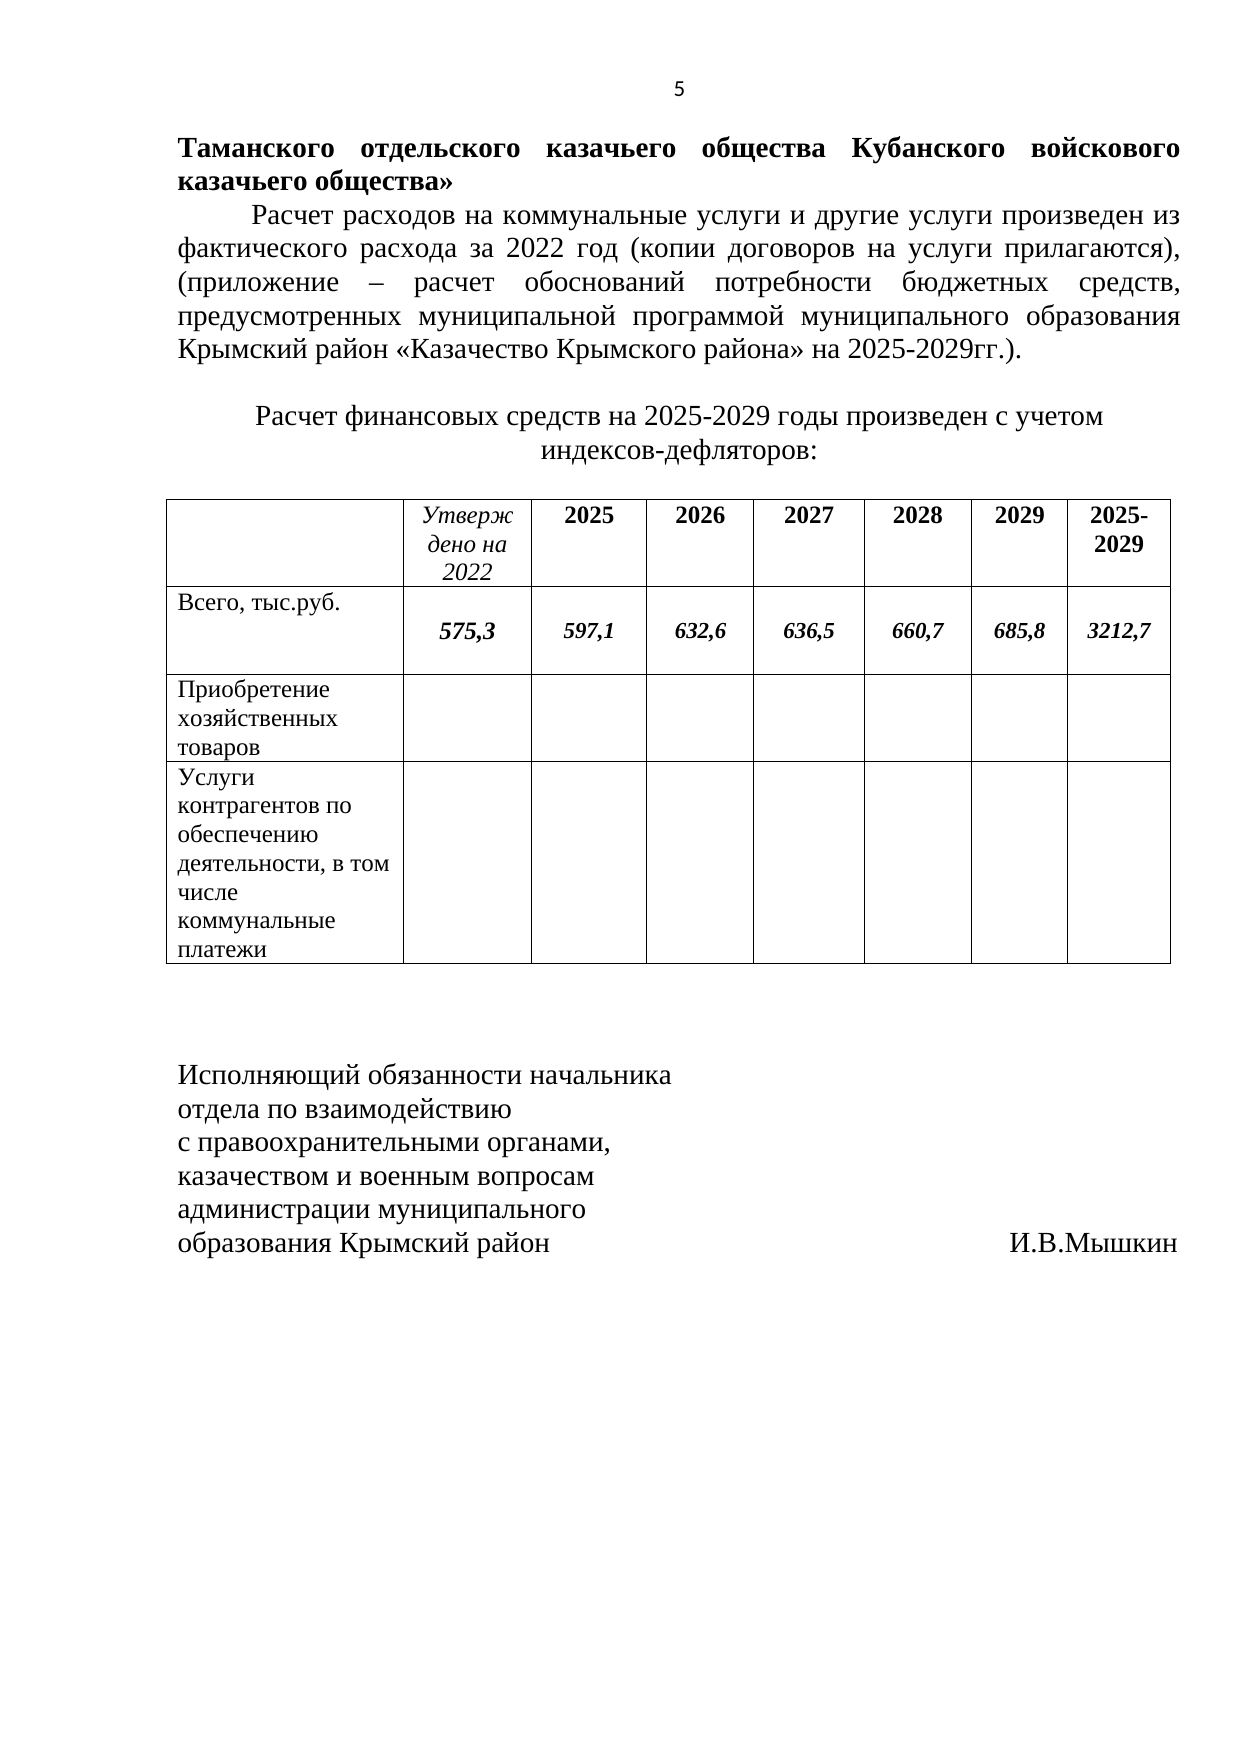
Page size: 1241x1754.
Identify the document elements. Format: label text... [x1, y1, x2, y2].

text с правоохранительными органами, [177, 1124, 1181, 1158]
table_cell 3212,7 [1068, 587, 1170, 673]
table_cell [972, 762, 1067, 963]
table_cell Приобретение хозяйственных товаров [167, 675, 403, 761]
table_cell [647, 675, 753, 761]
table_cell 685,8 [972, 587, 1067, 673]
table_cell [404, 762, 531, 963]
table_header 2028 [865, 500, 971, 586]
table_header 2026 [647, 500, 753, 586]
text администрации муниципального [177, 1192, 1181, 1225]
text Исполняющий обязанности начальника [177, 1057, 1181, 1091]
text индексов-дефляторов: [177, 432, 1181, 465]
table_cell [404, 675, 531, 761]
table_header 2027 [754, 500, 864, 586]
table_cell Услуги контрагентов по обеспечению деятельности, в том числе коммунальные платежи [167, 762, 403, 963]
table_cell [532, 762, 646, 963]
text казачеством и военным вопросам [177, 1158, 1181, 1192]
table_cell [865, 675, 971, 761]
table_cell 632,6 [647, 587, 753, 673]
text Расчет финансовых средств на 2025-2029 годы произведен с учетом [177, 398, 1181, 432]
table_cell [754, 675, 864, 761]
table_header 2025 [532, 500, 646, 586]
table_cell [972, 675, 1067, 761]
table_cell 575,3 [404, 587, 531, 673]
text Расчет расходов на коммунальные услуги и другие услуги произведен из фактического расхода за 2022 год (копии договоров на услуги прилагаются), (приложение – расчет обоснований потребности бюджетных средств, предусмотренных муниципальной программой муниципального образования Крымский район «Казачество Крымского района» на 2025-2029гг.). [177, 197, 1181, 365]
table_header [167, 500, 403, 586]
table_header Утверж дено на 2022 [404, 500, 531, 586]
table_cell 660,7 [865, 587, 971, 673]
text отдела по взаимодействию [177, 1091, 1181, 1124]
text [177, 130, 1181, 197]
table_cell [865, 762, 971, 963]
table_cell [1068, 675, 1170, 761]
table_cell 636,5 [754, 587, 864, 673]
table_header 2025-2029 [1068, 500, 1170, 586]
table_cell Всего, тыс.руб. [167, 587, 403, 673]
table_cell 597,1 [532, 587, 646, 673]
table_cell [532, 675, 646, 761]
table_header 2029 [972, 500, 1067, 586]
table_cell [647, 762, 753, 963]
text образования Крымский район И.В.Мышкин [177, 1225, 1181, 1259]
table_cell [1068, 762, 1170, 963]
table_cell [754, 762, 864, 963]
